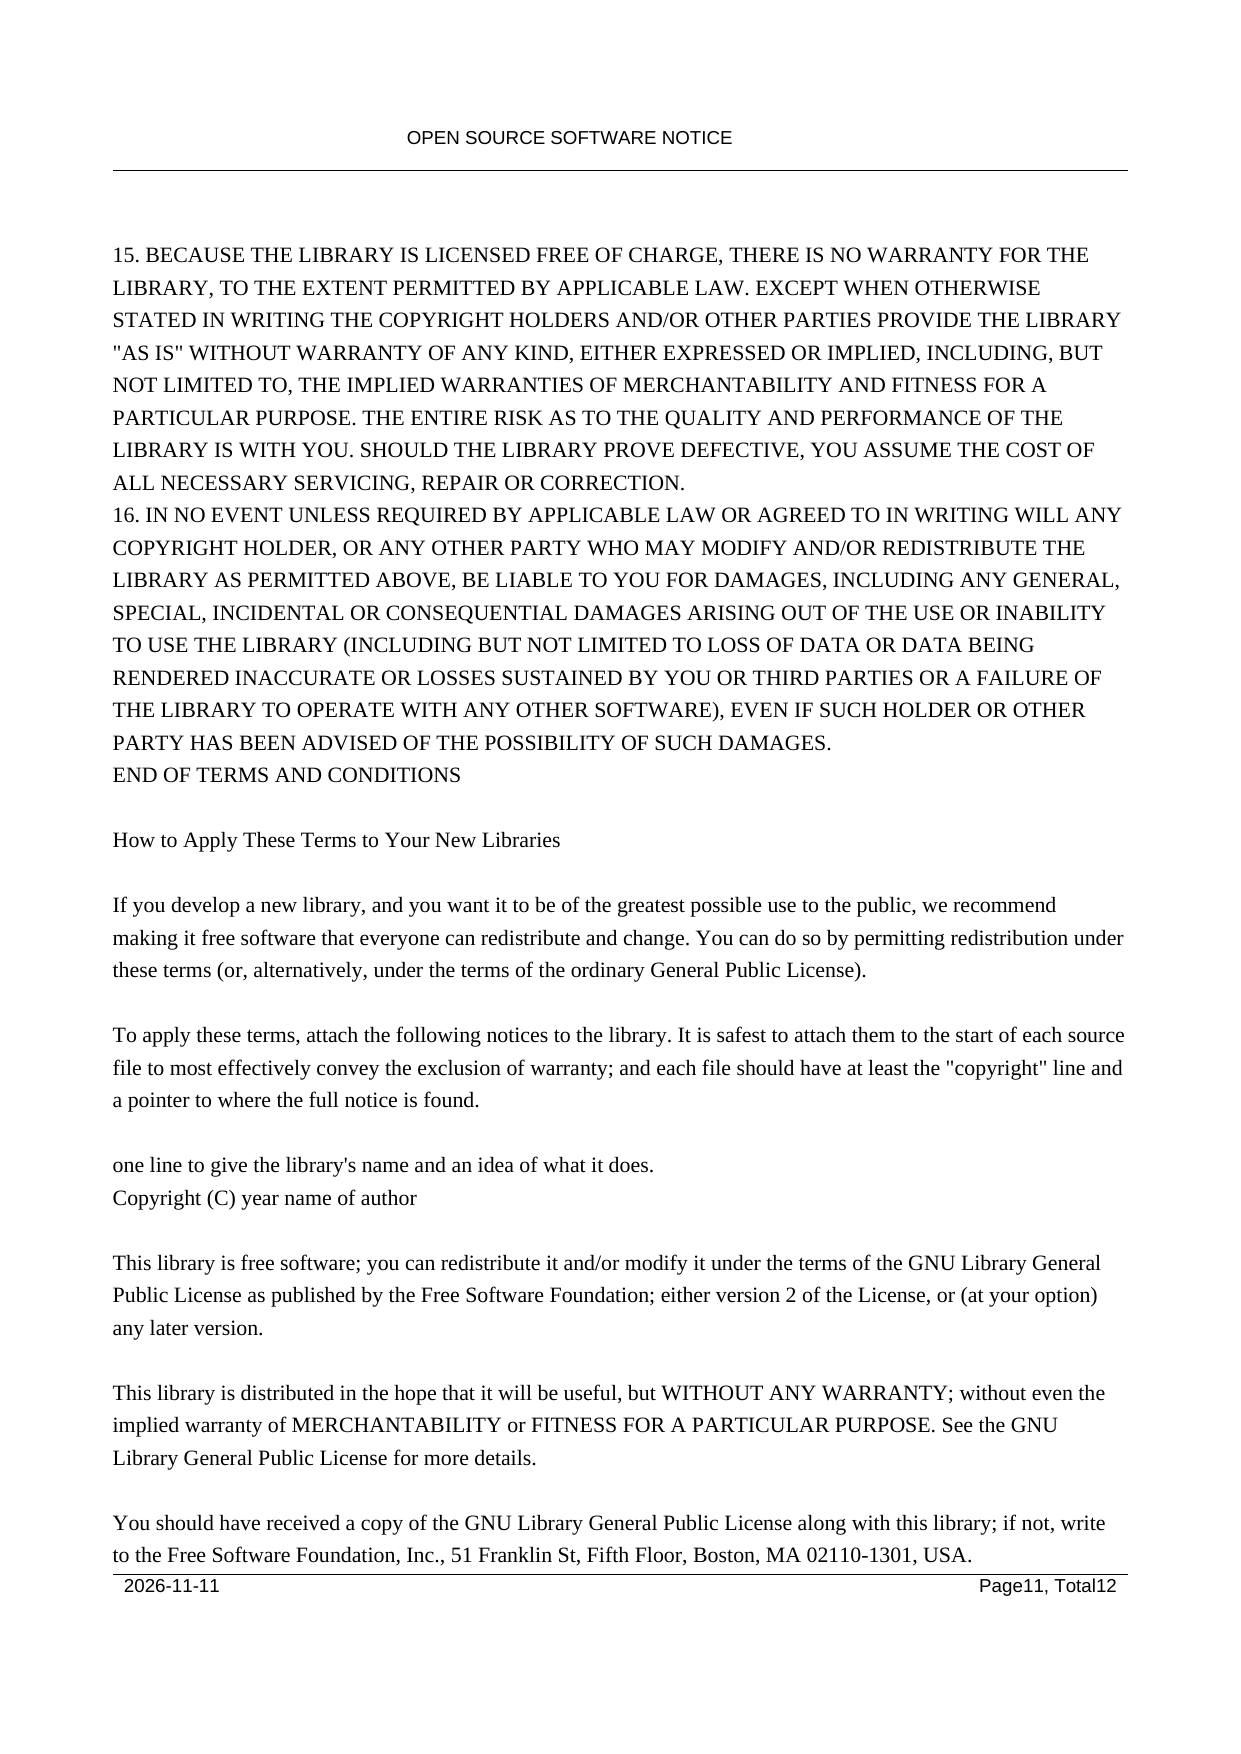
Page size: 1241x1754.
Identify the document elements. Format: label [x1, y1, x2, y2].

text [112, 206, 1128, 1571]
